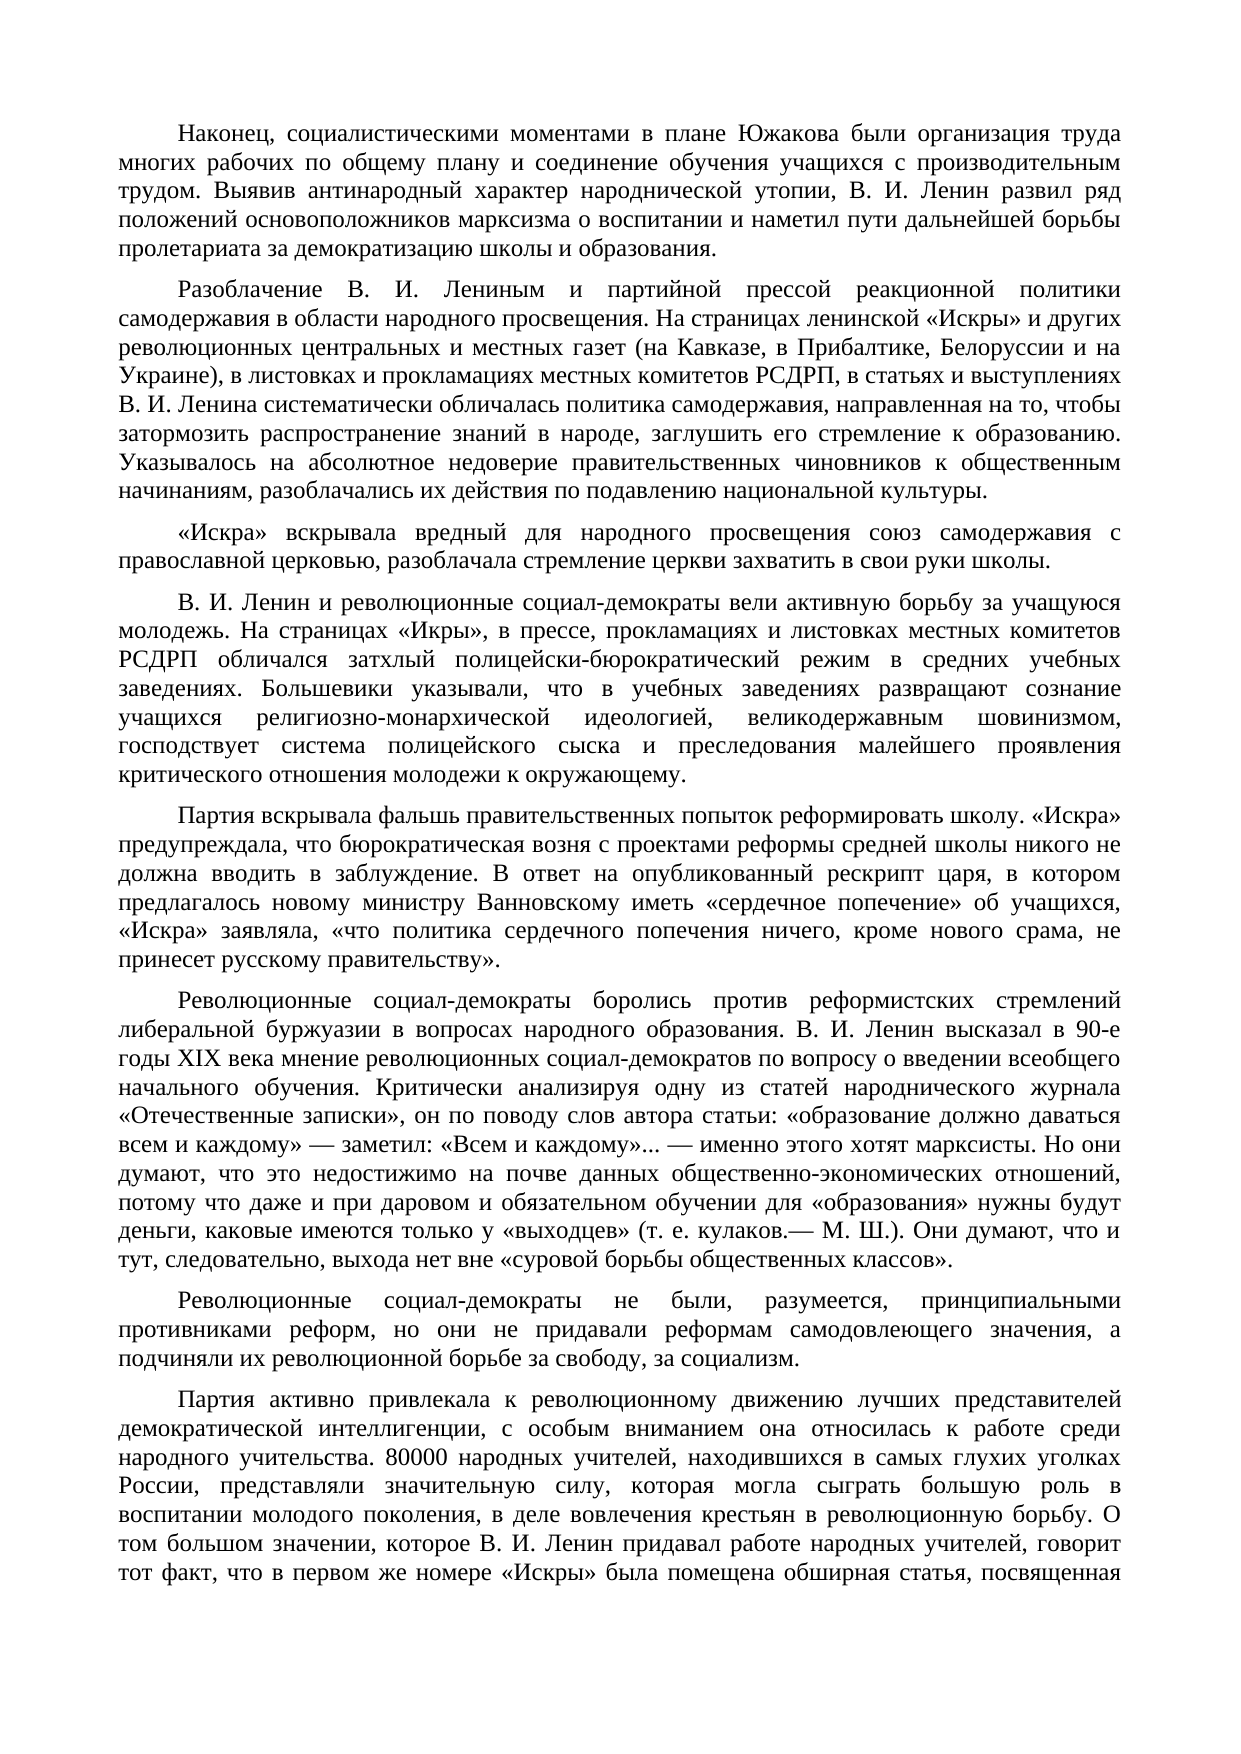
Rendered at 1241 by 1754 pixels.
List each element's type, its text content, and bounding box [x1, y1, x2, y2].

text В. И. Ленин и революционные социал-демократы вели активную борьбу за учащуюся молодежь. На страницах «Икры», в прессе, прокламациях и листовках местных комитетов РСДРП обличался затхлый полицейски-бюрократический режим в средних учебных заведениях. Большевики указывали, что в учебных заведениях развращают сознание учащихся религиозно-монархической идеологией, великодержавным шовинизмом, господствует система полицейского сыска и преследования малейшего проявления критического отношения молодежи к окружающему. [118, 587, 1122, 788]
text Наконец, социалистическими моментами в плане Южакова были организация труда многих рабочих по общему плану и соединение обучения учащихся с производительным трудом. Выявив антинародный характер народнической утопии, В. И. Ленин развил ряд положений основоположников марксизма о воспитании и наметил пути дальнейшей борьбы пролетариата за демократизацию школы и образования. [118, 118, 1122, 262]
text «Искра» вскрывала вредный для народного просвещения союз самодержавия с православной церковью, разоблачала стремление церкви захватить в свои руки школы. [118, 517, 1122, 574]
text Революционные социал-демократы боролись против реформистских стремлений либеральной буржуазии в вопросах народного образования. В. И. Ленин высказал в 90-е годы XIX века мнение революционных социал-демократов по вопросу о введении всеобщего начального обучения. Критически анализируя одну из статей народнического журнала «Отечественные записки», он по поводу слов автора статьи: «образование должно даваться всем и каждому» — заметил: «Всем и каждому»... — именно этого хотят марксисты. Но они думают, что это недостижимо на почве данных общественно-экономических отношений, потому что даже и при даровом и обязательном обучении для «образования» нужны будут деньги, каковые имеются только у «выходцев» (т. е. кулаков.— М. Ш.). Они думают, что и тут, следовательно, выхода нет вне «суровой борьбы общественных классов». [118, 986, 1122, 1273]
text Партия вскрывала фальшь правительственных попыток реформировать школу. «Искра» предупреждала, что бюрократическая возня с проектами реформы средней школы никого не должна вводить в заблуждение. В ответ на опубликованный рескрипт царя, в котором предлагалось новому министру Ванновскому иметь «сердечное попечение» об учащихся, «Искра» заявляла, «что политика сердечного попечения ничего, кроме нового срама, не принесет русскому правительству». [118, 801, 1122, 973]
text Разоблачение В. И. Лениным и партийной прессой реакционной политики самодержавия в области народного просвещения. На страницах ленинской «Искры» и других революционных центральных и местных газет (на Кавказе, в Прибалтике, Белоруссии и на Украине), в листовках и прокламациях местных комитетов РСДРП, в статьях и выступлениях В. И. Ленина систематически обличалась политика самодержавия, направленная на то, чтобы затормозить распространение знаний в народе, заглушить его стремление к образованию. Указывалось на абсолютное недоверие правительственных чиновников к общественным начинаниям, разоблачались их действия по подавлению национальной культуры. [118, 274, 1122, 504]
text Революционные социал-демократы не были, разумеется, принципиальными противниками реформ, но они не придавали реформам самодовлеющего значения, а подчиняли их революционной борьбе за свободу, за социализм. [118, 1286, 1122, 1372]
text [118, 1384, 1122, 1586]
